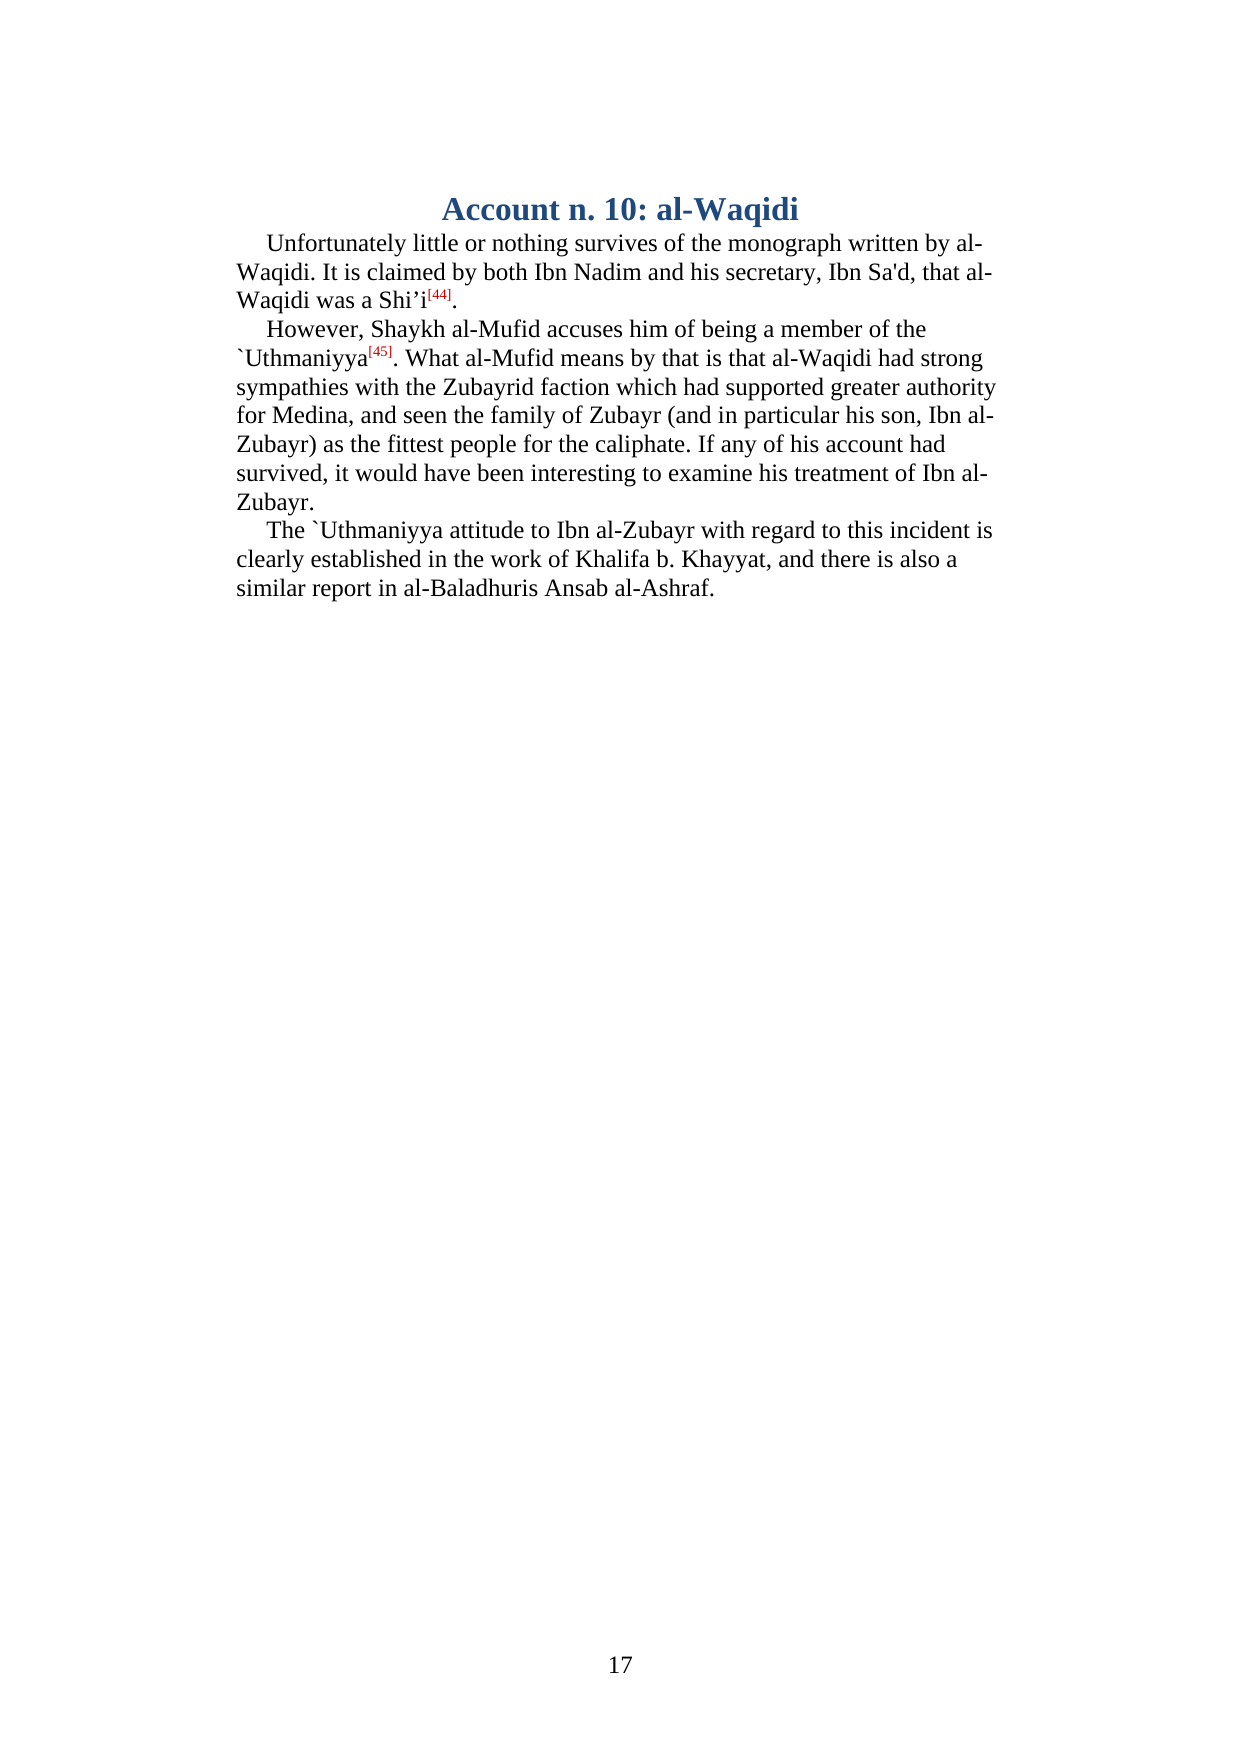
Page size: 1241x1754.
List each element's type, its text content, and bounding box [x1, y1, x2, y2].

text Unfortunately little or nothing survives of the monograph written by al-Waqidi. It is claimed by both Ibn Nadim and his secretary, Ibn Sa'd, that al-Waqidi was a Shi’i[44]. [236, 228, 1004, 314]
text However, Shaykh al-Mufid accuses him of being a member of the `Uthmaniyya[45]. What al-Mufid means by that is that al-Waqidi had strong sympathies with the Zubayrid faction which had supported greater authority for Medina, and seen the family of Zubayr (and in particular his son, Ibn al-Zubayr) as the fittest people for the caliphate. If any of his account had survived, it would have been interesting to examine his treatment of Ibn al-Zubayr. [236, 314, 1004, 516]
subtitle Account n. 10: al-Waqidi [236, 190, 1004, 228]
text The `Uthmaniyya attitude to Ibn al-Zubayr with regard to this incident is clearly established in the work of Khalifa b. Khayyat, and there is also a similar report in al-Baladhuris Ansab al-Ashraf. [236, 516, 1004, 602]
